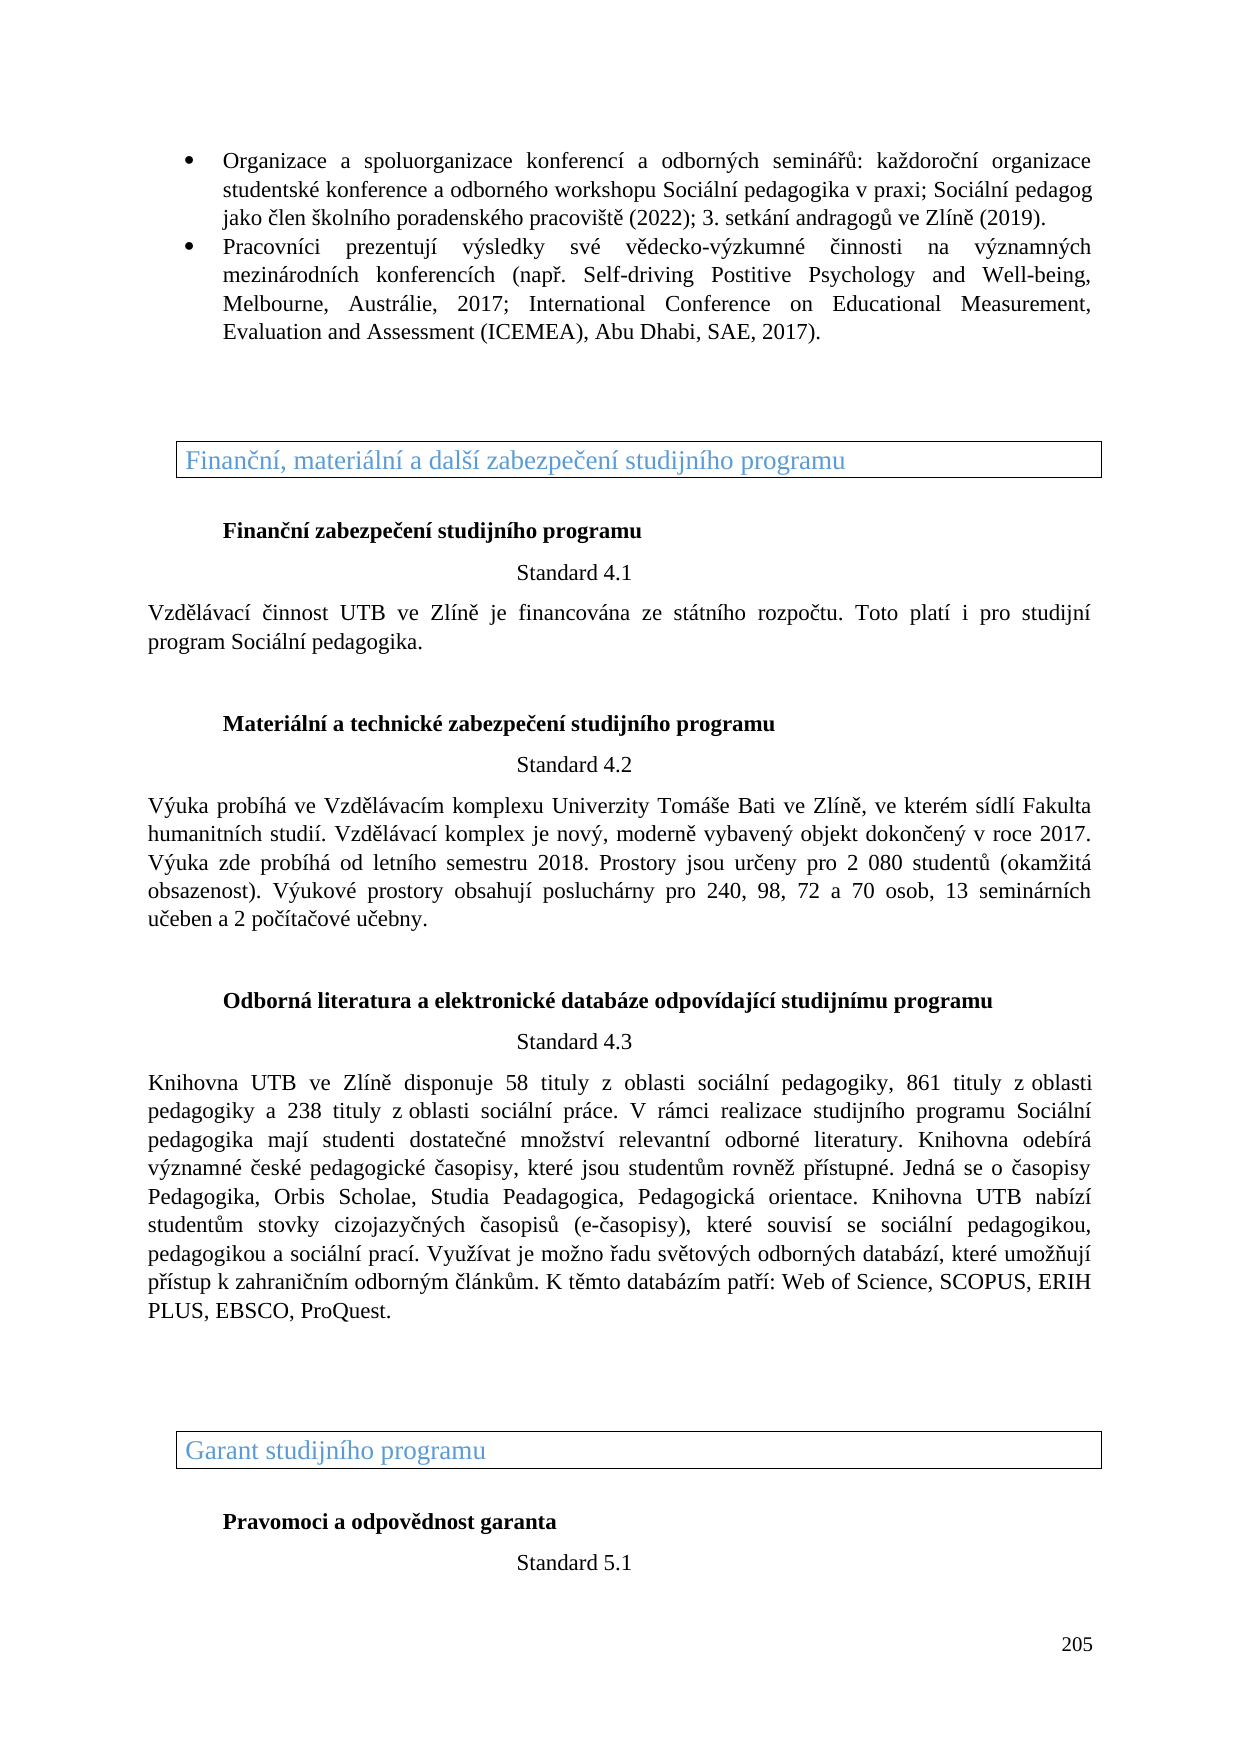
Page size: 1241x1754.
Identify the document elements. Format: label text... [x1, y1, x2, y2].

text Standard 4.2 [148, 751, 1093, 777]
text Standard 5.1 [148, 1549, 1093, 1575]
text Výuka probíhá ve Vzdělávacím komplexu Univerzity Tomáše Bati ve Zlíně, ve kterém sídlí Fakulta humanitních studií. Vzdělávací komplex je nový, moderně vybavený objekt dokončený v roce 2017. Výuka zde probíhá od letního semestru 2018. Prostory jsou určeny pro 2 080 studentů (okamžitá obsazenost). Výukové prostory obsahují posluchárny pro 240, 98, 72 a 70 osob, 13 seminárních učeben a 2 počítačové učebny. [148, 792, 1093, 932]
text Odborná literatura a elektronické databáze odpovídající studijnímu programu [223, 987, 1093, 1014]
text Materiální a technické zabezpečení studijního programu [223, 710, 1093, 736]
list Pracovníci prezentují výsledky své vědecko-výzkumné činnosti na významných mezinárodních konferencích (např. Self-driving Postitive Psychology and Well-being, Melbourne, Austrálie, 2017; International Conference on Educational Measurement, Evaluation and Assessment (ICEMEA), Abu Dhabi, SAE, 2017). [185, 233, 1093, 344]
text Knihovna UTB ve Zlíně disponuje 58 tituly z oblasti sociální pedagogiky, 861 tituly z oblasti pedagogiky a 238 tituly z oblasti sociální práce. V rámci realizace studijního programu Sociální pedagogika mají studenti dostatečné množství relevantní odborné literatury. Knihovna odebírá významné české pedagogické časopisy, které jsou studentům rovněž přístupné. Jedná se o časopisy Pedagogika, Orbis Scholae, Studia Peadagogica, Pedagogická orientace. Knihovna UTB nabízí studentům stovky cizojazyčných časopisů (e-časopisy), které souvisí se sociální pedagogikou, pedagogikou a sociální prací. Využívat je možno řadu světových odborných databází, které umožňují přístup k zahraničním odborným článkům. K těmto databázím patří: Web of Science, SCOPUS, ERIH PLUS, EBSCO, ProQuest. [148, 1069, 1093, 1323]
text Finanční zabezpečení studijního programu [223, 518, 1093, 544]
list Organizace a spoluorganizace konferencí a odborných seminářů: každoroční organizace studentské konference a odborného workshopu Sociální pedagogika v praxi; Sociální pedagog jako člen školního poradenského pracoviště (2022); 3. setkání andragogů ve Zlíně (2019). [185, 148, 1093, 231]
text Standard 4.3 [148, 1028, 1093, 1054]
text Vzdělávací činnost UTB ve Zlíně je financována ze státního rozpočtu. Toto platí i pro studijní program Sociální pedagogika. [148, 599, 1093, 654]
text Standard 4.1 [148, 558, 1093, 585]
text Pravomoci a odpovědnost garanta [223, 1508, 1093, 1534]
text Finanční, materiální a další zabezpečení studijního programu [177, 442, 1101, 477]
text Garant studijního programu [177, 1432, 1101, 1468]
